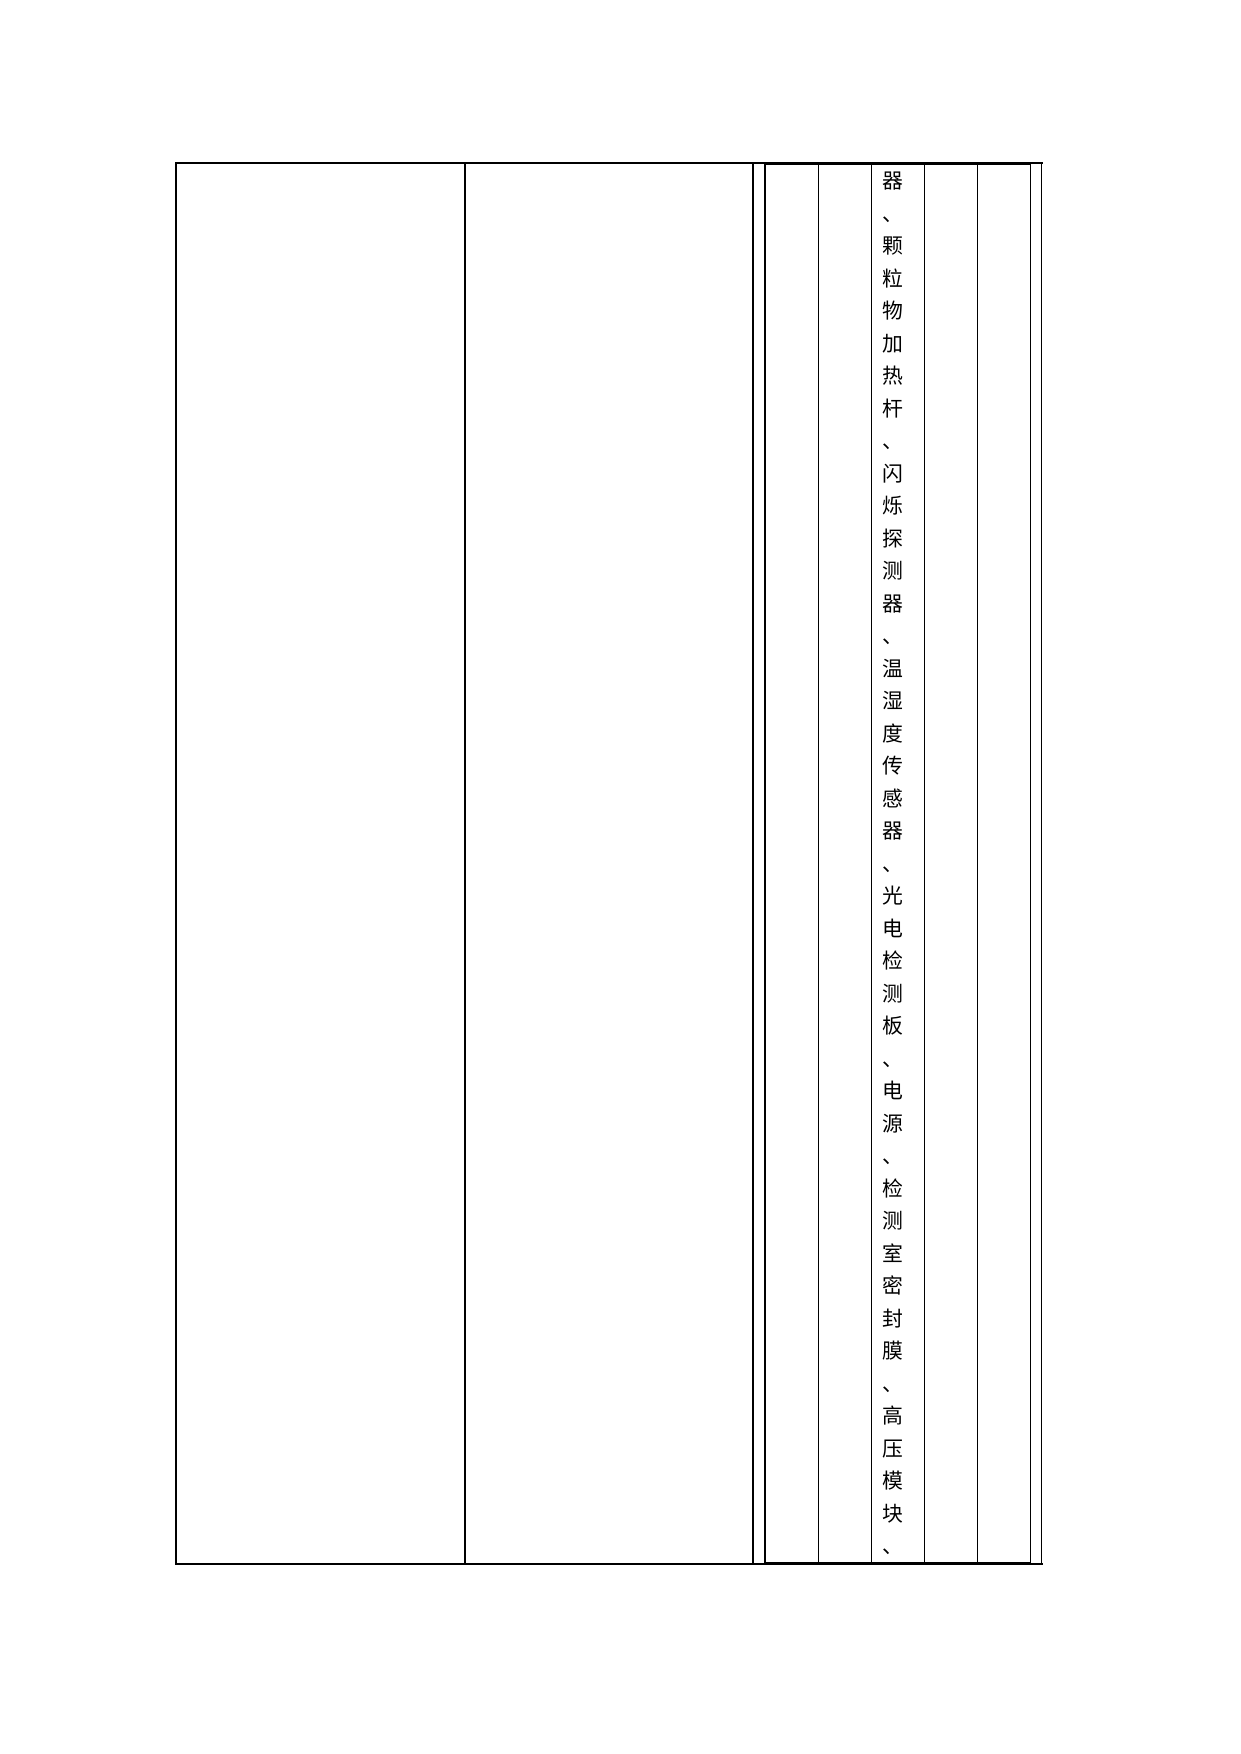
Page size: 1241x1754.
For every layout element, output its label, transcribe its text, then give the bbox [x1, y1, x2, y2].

table_cell [1031, 164, 1041, 1563]
table_cell [754, 164, 764, 1563]
table_cell ▲ [466, 164, 752, 1563]
table_cell 1 [177, 164, 464, 1563]
